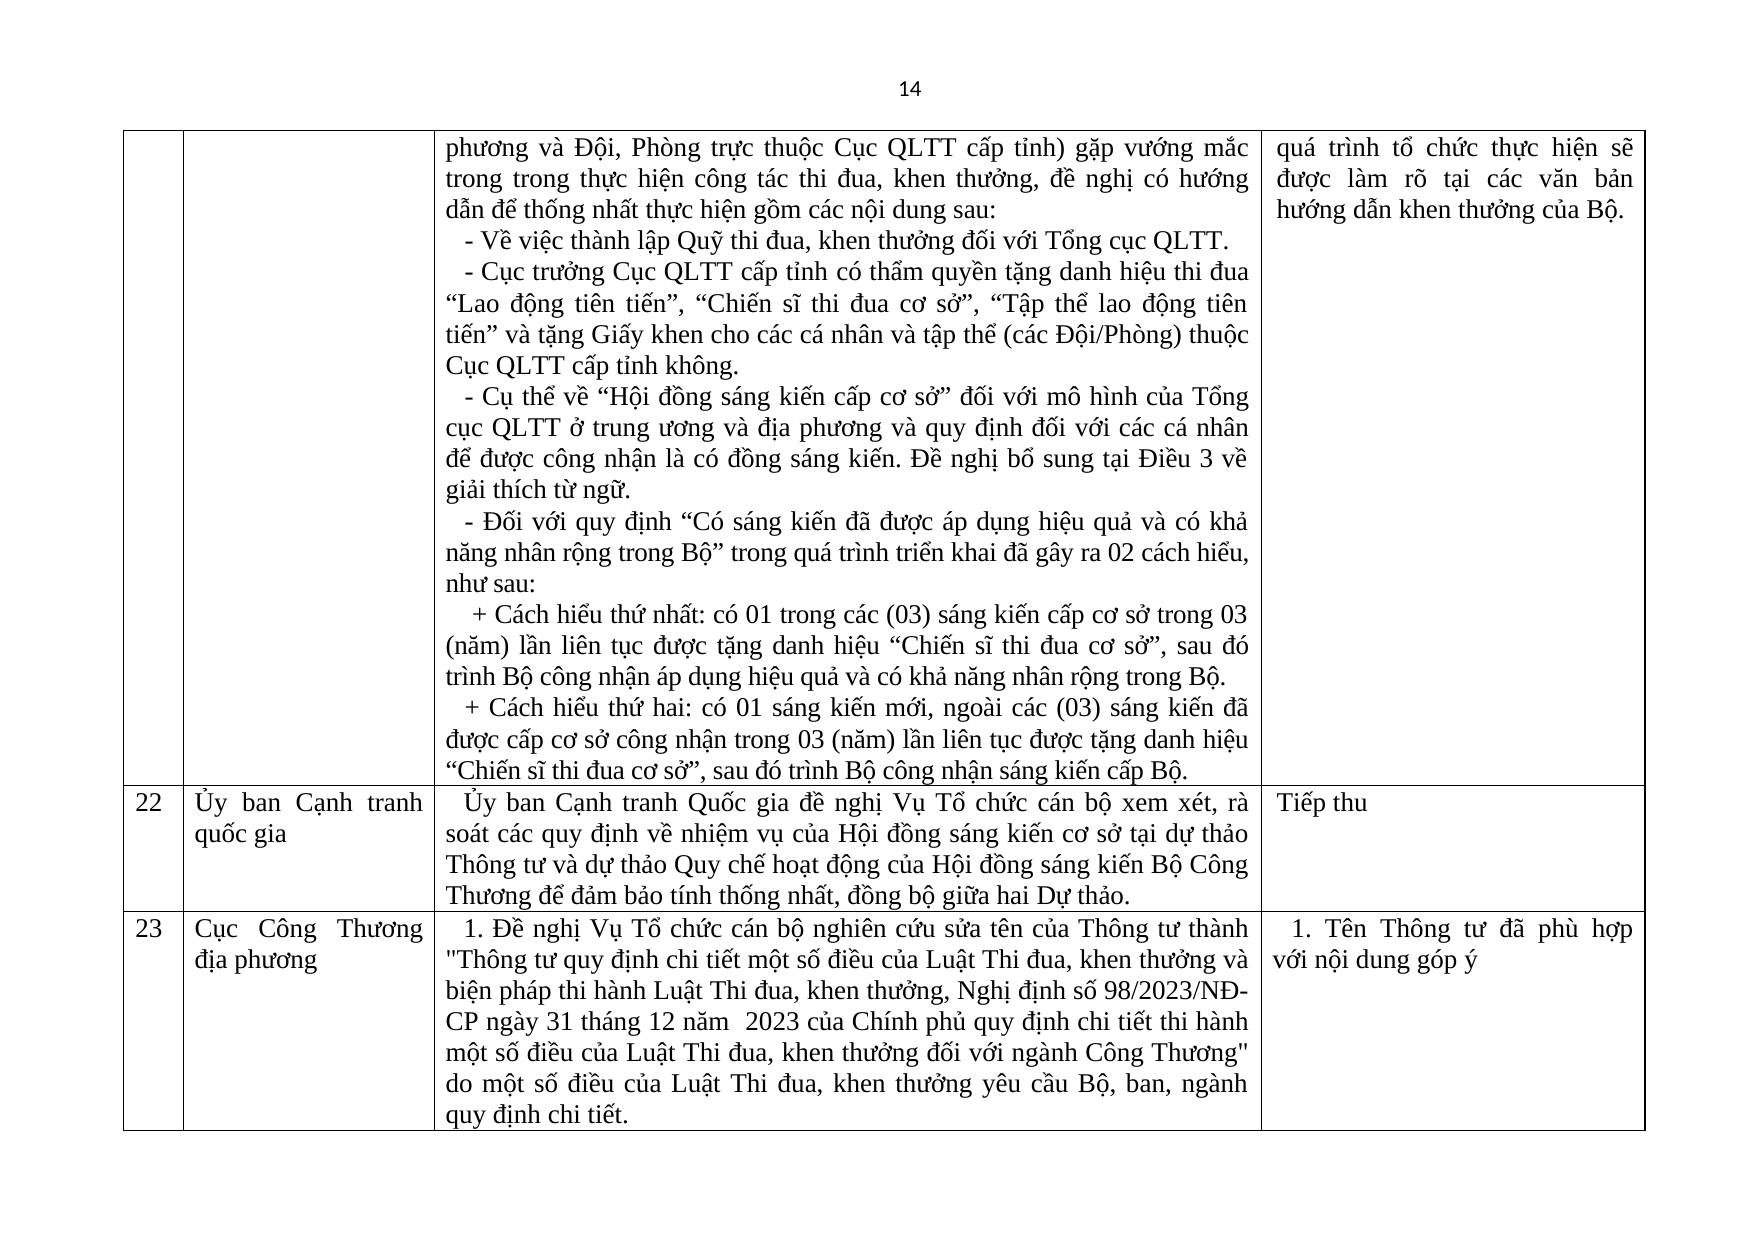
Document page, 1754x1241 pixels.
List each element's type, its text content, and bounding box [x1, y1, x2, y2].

table_cell Ủy ban Cạnh tranh quốc gia [184, 786, 434, 911]
table_cell [124, 786, 183, 911]
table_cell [1262, 912, 1644, 1130]
table_cell [124, 912, 183, 1130]
table_cell Tiếp thu [1262, 786, 1644, 911]
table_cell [1262, 131, 1644, 785]
table_cell Ủy ban Cạnh tranh Quốc gia đề nghị Vụ Tổ chức cán bộ xem xét, rà soát các quy định về nhiệm vụ của Hội đồng sáng kiến cơ sở tại dự thảo Thông tư và dự thảo Quy chế hoạt động của Hội đồng sáng kiến Bộ Công Thương để đảm bảo tính thống nhất, đồng bộ giữa hai Dự thảo. [435, 786, 1261, 911]
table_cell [184, 912, 434, 1130]
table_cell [435, 131, 1261, 785]
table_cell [184, 131, 434, 785]
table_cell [435, 912, 1261, 1130]
table_cell [124, 131, 183, 785]
